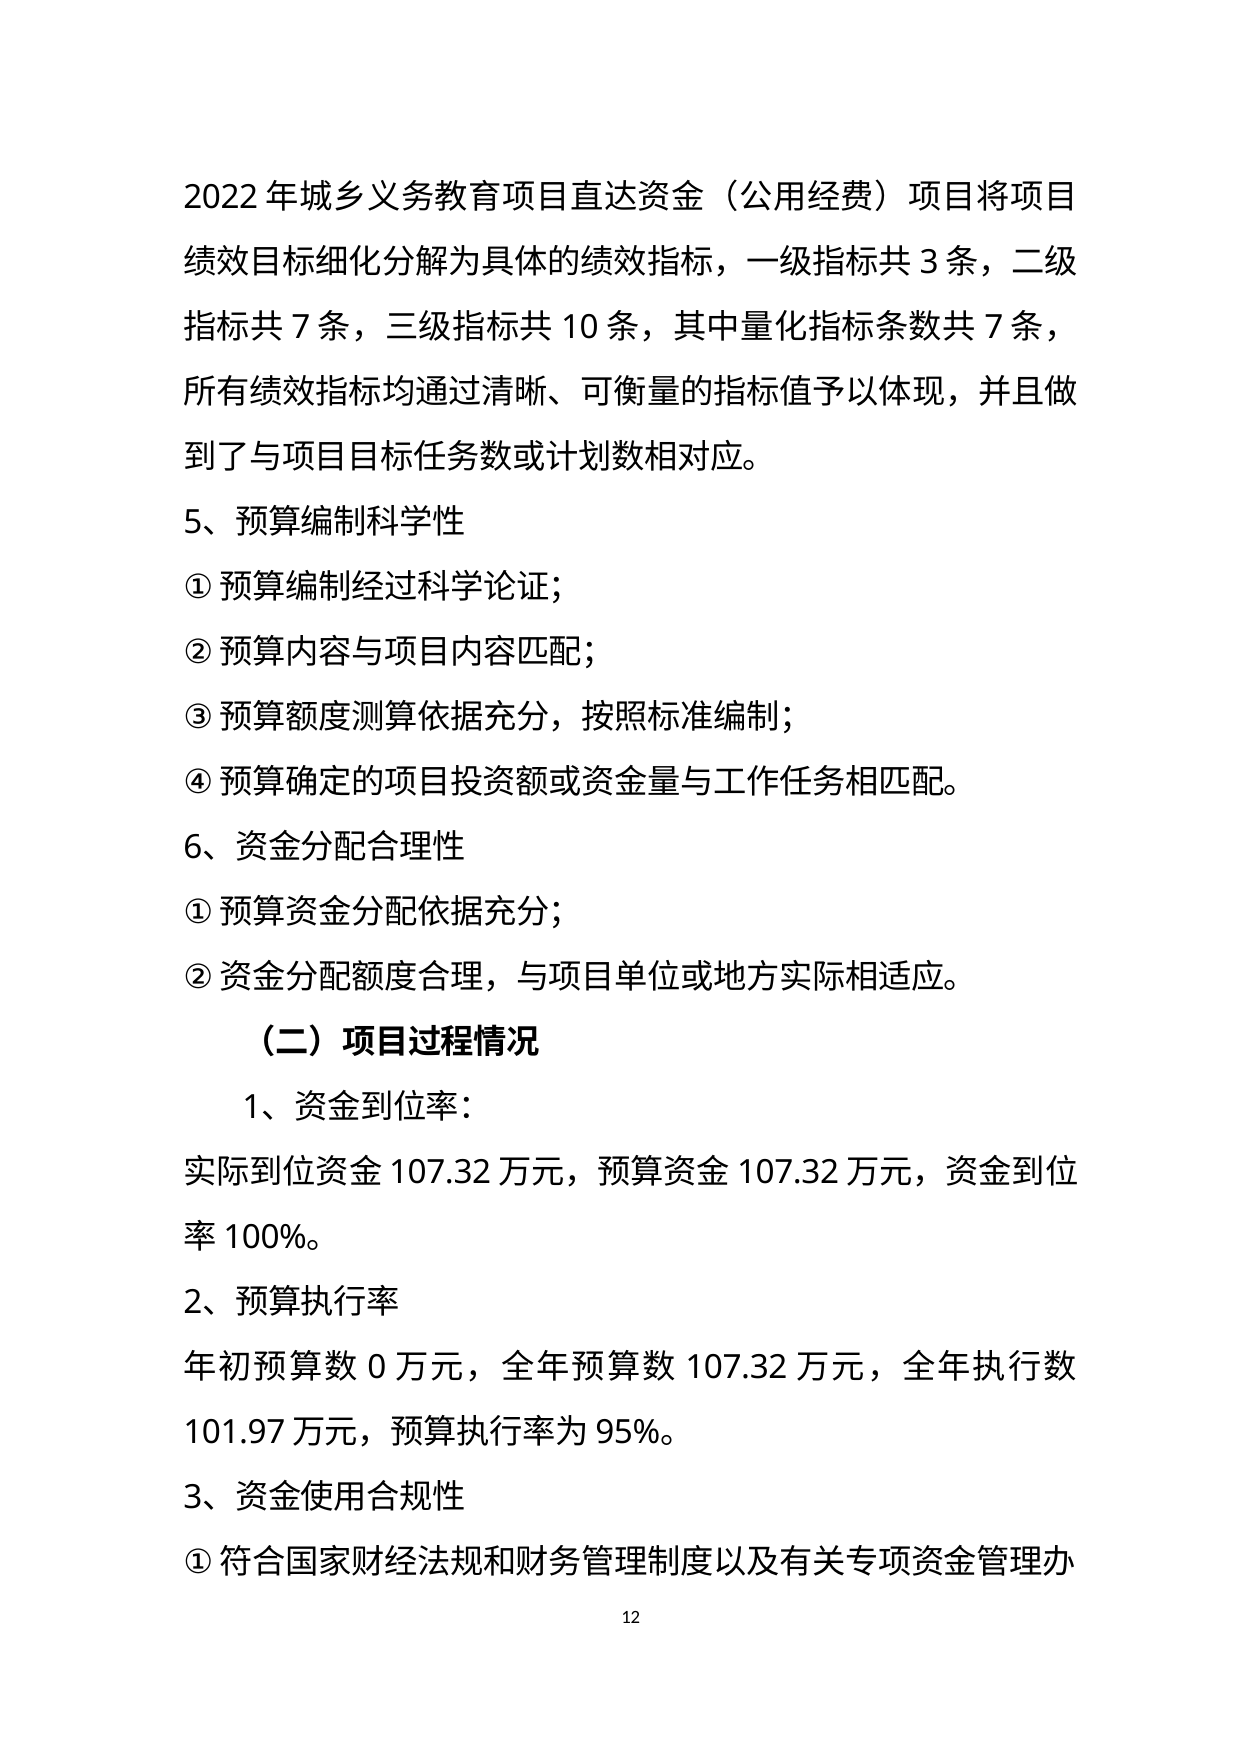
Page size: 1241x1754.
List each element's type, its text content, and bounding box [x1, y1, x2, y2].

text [183, 1072, 1078, 1592]
text （二）项目过程情况 [183, 1007, 1078, 1072]
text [183, 162, 1078, 1007]
